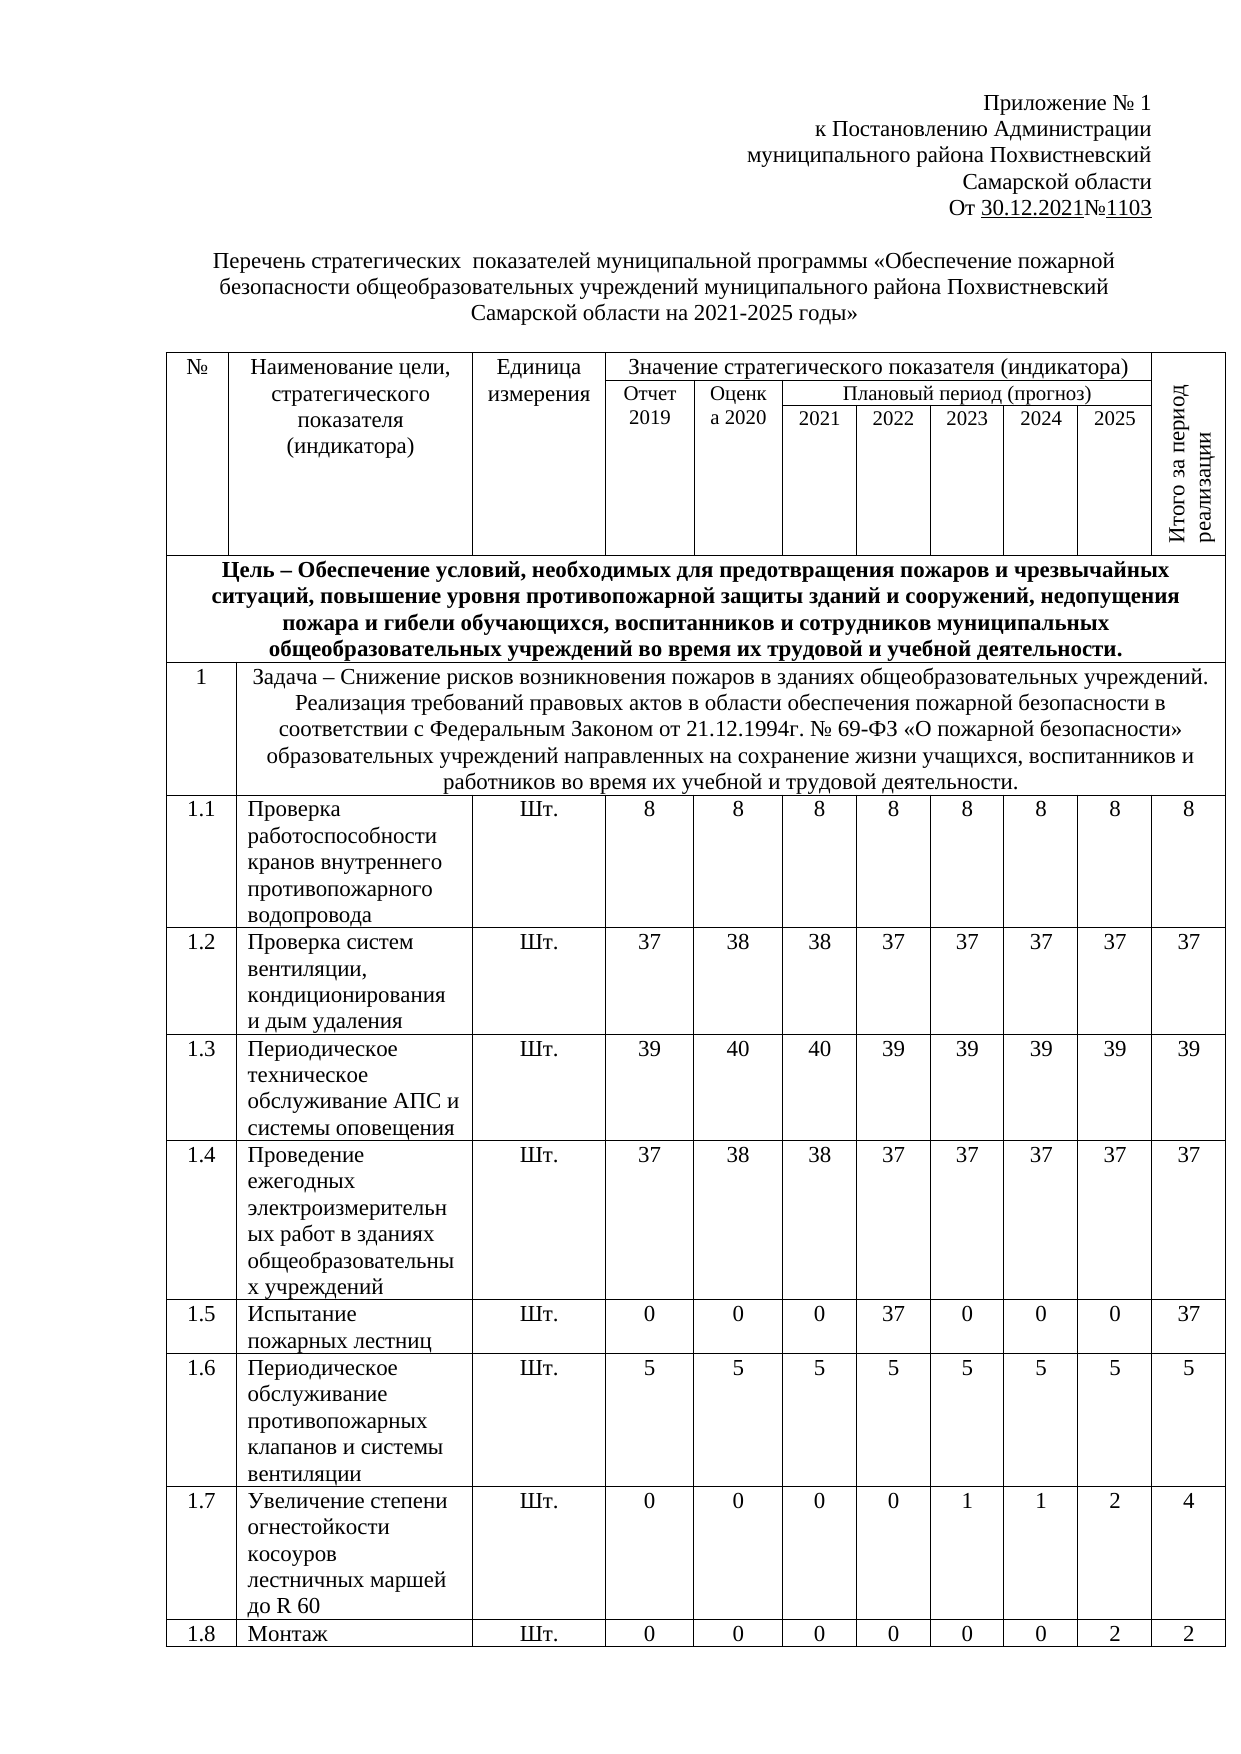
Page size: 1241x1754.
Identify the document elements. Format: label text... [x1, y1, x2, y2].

table_cell 0 [857, 1487, 930, 1619]
table_cell 2021 [783, 406, 856, 555]
table_cell 1 [167, 663, 236, 794]
table_cell Шт. [473, 796, 605, 927]
table_cell Испытание пожарных лестниц [237, 1300, 472, 1353]
table_cell 5 [931, 1354, 1003, 1486]
table_cell 8 [694, 796, 782, 927]
table_cell 39 [1004, 1035, 1077, 1140]
table_cell 40 [783, 1035, 856, 1140]
table_cell 8 [1078, 796, 1151, 927]
table_cell 8 [1152, 796, 1225, 927]
table_cell 2 [1152, 1620, 1225, 1646]
table_cell 37 [857, 1141, 930, 1299]
table_cell 37 [606, 928, 693, 1034]
table_cell 0 [857, 1620, 930, 1646]
table_cell 38 [694, 928, 782, 1034]
table_cell Увеличение степени огнестойкости косоуров лестничных маршей до R 60 [237, 1487, 472, 1619]
table_cell 39 [931, 1035, 1003, 1140]
table_cell 1.4 [167, 1141, 236, 1299]
table_cell Шт. [473, 1141, 605, 1299]
table_header Значение стратегического показателя (индикатора) [606, 353, 1151, 379]
table_cell 37 [606, 1141, 693, 1299]
table_cell 2024 [1004, 406, 1077, 555]
text муниципального района Похвистневский [177, 141, 1152, 168]
table_cell Плановый период (прогноз) [783, 381, 1151, 405]
table_cell 1 [931, 1487, 1003, 1619]
text к Постановлению Администрации [177, 115, 1152, 141]
table_cell Шт. [473, 1620, 605, 1646]
table_cell 2025 [1078, 406, 1151, 555]
table_cell 1.8 [167, 1620, 236, 1646]
table_cell 5 [783, 1354, 856, 1486]
text Приложение № 1 [177, 89, 1152, 115]
table_cell 38 [694, 1141, 782, 1299]
table_cell 1 [1004, 1487, 1077, 1619]
text Самарской области [177, 168, 1152, 194]
table_header Наименование цели, стратегического показателя (индикатора) [229, 353, 472, 555]
table_cell 0 [783, 1300, 856, 1353]
table_header Единица измерения [473, 353, 605, 555]
table_cell 0 [606, 1300, 693, 1353]
table_cell 1.7 [167, 1487, 236, 1619]
table_cell 0 [931, 1300, 1003, 1353]
table_cell 0 [606, 1487, 693, 1619]
table_cell 0 [694, 1300, 782, 1353]
table_cell 0 [694, 1620, 782, 1646]
table_cell 0 [931, 1620, 1003, 1646]
table_cell 40 [694, 1035, 782, 1140]
table_cell 0 [1004, 1620, 1077, 1646]
table_cell 39 [606, 1035, 693, 1140]
table_cell 8 [783, 796, 856, 927]
table_header № [167, 353, 228, 555]
table_cell 8 [857, 796, 930, 927]
table_cell 2022 [857, 406, 930, 555]
table_cell 0 [1078, 1300, 1151, 1353]
table_cell 1.5 [167, 1300, 236, 1353]
table_cell 5 [694, 1354, 782, 1486]
table_header Итого за период реализации [1152, 353, 1225, 555]
table_cell Оценка 2020 [695, 381, 782, 555]
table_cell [237, 1620, 472, 1646]
table_cell 2023 [931, 406, 1003, 555]
table_cell 37 [1004, 928, 1077, 1034]
table_cell Проверка работоспособности кранов внутреннего противопожарного водопровода [237, 796, 472, 927]
table_cell Шт. [473, 928, 605, 1034]
table_cell Проверка систем вентиляции, кондиционирования и дым удаления [237, 928, 472, 1034]
table_cell Шт. [473, 1300, 605, 1353]
table_cell 1.1 [167, 796, 236, 927]
table_cell 5 [857, 1354, 930, 1486]
text От 30.12.2021№1103 [177, 194, 1152, 220]
table_cell 0 [606, 1620, 693, 1646]
table_cell 8 [931, 796, 1003, 927]
table_cell Задача – Снижение рисков возникновения пожаров в зданиях общеобразовательных учреждений. Реализация требований правовых актов в области обеспечения пожарной безопасности в соответствии с Федеральным Законом от 21.12.1994г. № 69-ФЗ «О пожарной безопасности» образовательных учреждений направленных на сохранение жизни учащихся, воспитанников и работников во время их учебной и трудовой деятельности. [237, 663, 1225, 794]
table_cell 1.3 [167, 1035, 236, 1140]
table_cell 5 [606, 1354, 693, 1486]
table_cell 5 [1078, 1354, 1151, 1486]
table_cell 8 [1004, 796, 1077, 927]
table_cell 38 [783, 1141, 856, 1299]
table_cell Проведение ежегодных электроизмерительных работ в зданиях общеобразовательных учреждений [237, 1141, 472, 1299]
table_cell 1.2 [167, 928, 236, 1034]
table_cell 1.6 [167, 1354, 236, 1486]
table_cell 5 [1004, 1354, 1077, 1486]
table_cell 0 [1004, 1300, 1077, 1353]
text Перечень стратегических показателей муниципальной программы «Обеспечение пожарной безопасности общеобразовательных учреждений муниципального района Похвистневский Самарской области на 2021-2025 годы» [177, 247, 1152, 326]
table_cell 8 [606, 796, 693, 927]
table_cell 37 [1004, 1141, 1077, 1299]
table_cell 37 [1078, 1141, 1151, 1299]
table_cell 2 [1078, 1487, 1151, 1619]
table_cell Периодическое обслуживание противопожарных клапанов и системы вентиляции [237, 1354, 472, 1486]
table_cell Шт. [473, 1354, 605, 1486]
table_cell Отчет 2019 [606, 381, 694, 555]
table_cell 39 [1078, 1035, 1151, 1140]
table_cell 2 [1078, 1620, 1151, 1646]
table_cell 38 [783, 928, 856, 1034]
table_cell 37 [1152, 1300, 1225, 1353]
table_cell 0 [783, 1487, 856, 1619]
table_cell 39 [1152, 1035, 1225, 1140]
table_cell 37 [931, 1141, 1003, 1299]
table_cell Периодическое техническое обслуживание АПС и системы оповещения [237, 1035, 472, 1140]
table_cell 5 [1152, 1354, 1225, 1486]
table_cell 39 [857, 1035, 930, 1140]
table_cell 37 [857, 1300, 930, 1353]
table_cell 37 [931, 928, 1003, 1034]
table_cell 4 [1152, 1487, 1225, 1619]
table_cell Шт. [473, 1035, 605, 1140]
table_cell 37 [1152, 1141, 1225, 1299]
table_cell 0 [694, 1487, 782, 1619]
table_cell 0 [783, 1620, 856, 1646]
table_cell Шт. [473, 1487, 605, 1619]
table_cell 37 [1078, 928, 1151, 1034]
table_cell Цель – Обеспечение условий, необходимых для предотвращения пожаров и чрезвычайных ситуаций, повышение уровня противопожарной защиты зданий и сооружений, недопущения пожара и гибели обучающихся, воспитанников и сотрудников муниципальных общеобразовательных учреждений во время их трудовой и учебной деятельности. [167, 556, 1225, 662]
table_cell 37 [857, 928, 930, 1034]
table_cell 37 [1152, 928, 1225, 1034]
